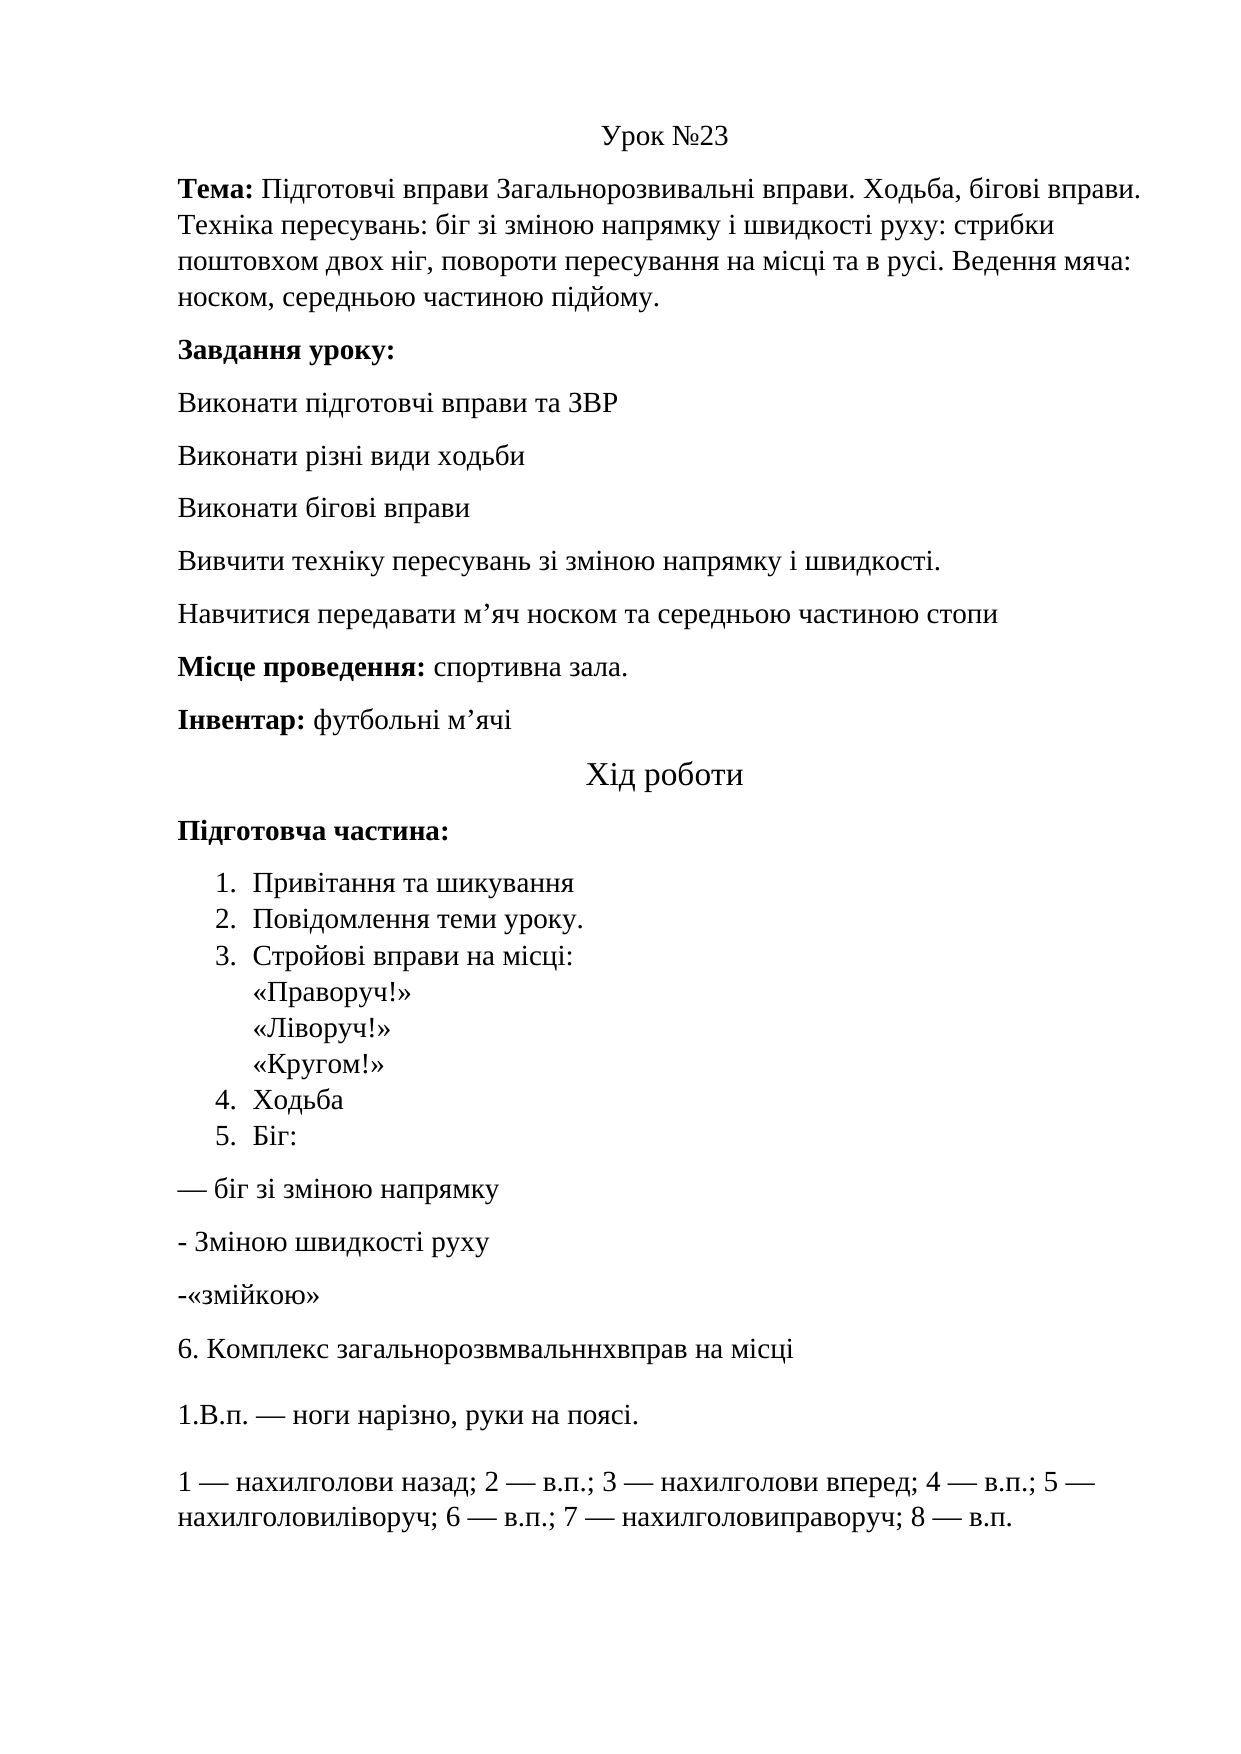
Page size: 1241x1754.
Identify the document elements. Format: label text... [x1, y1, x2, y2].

text Виконати різні види ходьби [177, 438, 1152, 471]
list «Праворуч!» [252, 974, 1152, 1007]
text Навчитися передавати м’яч носком та середньою частиною стопи [177, 596, 1152, 630]
text Місце проведення: спортивна зала. [177, 649, 1152, 683]
text Тема: Підготовчі вправи Загальнорозвивальні вправи. Ходьба, бігові вправи. Техніка пересувань: біг зі зміною напрямку і швидкості руху: стрибки поштовхом двох ніг, повороти пересування на місці та в русі. Ведення мяча: носком, середньою частиною підйому. [177, 171, 1152, 313]
text -«змійкою» [177, 1277, 1152, 1311]
list Біг: [215, 1118, 1152, 1152]
text Хід роботи [177, 755, 1152, 793]
text Урок №23 [177, 118, 1152, 152]
text 1 — нахилголови назад; 2 — в.п.; 3 — нахилголови вперед; 4 — в.п.; 5 — нахилголовиліворуч; 6 — в.п.; 7 — нахилголовиправоруч; 8 — в.п. [177, 1462, 1152, 1532]
text 6. Комплекс загальнорозвмвальннхвправ на місці [177, 1330, 1152, 1365]
text Виконати бігові вправи [177, 491, 1152, 524]
text Інвентар: футбольні м’ячі [177, 702, 1152, 735]
text - Зміною швидкості руху [177, 1224, 1152, 1258]
text Виконати підготовчі вправи та ЗВР [177, 385, 1152, 418]
text 1.В.п. — ноги нарізно, руки на поясі. [177, 1396, 1152, 1431]
text Підготовча частина: [177, 813, 1152, 846]
list Повідомлення теми уроку. [215, 902, 1152, 935]
text Вивчити техніку пересувань зі зміною напрямку і швидкості. [177, 543, 1152, 577]
list «Кругом!» [252, 1046, 1152, 1080]
list «Ліворуч!» [252, 1010, 1152, 1044]
text — біг зі зміною напрямку [177, 1171, 1152, 1205]
list Стройові вправи на місці: [215, 938, 1152, 971]
list Привітання та шикування [215, 866, 1152, 899]
text Завдання уроку: [177, 332, 1152, 366]
list Ходьба [215, 1082, 1152, 1116]
